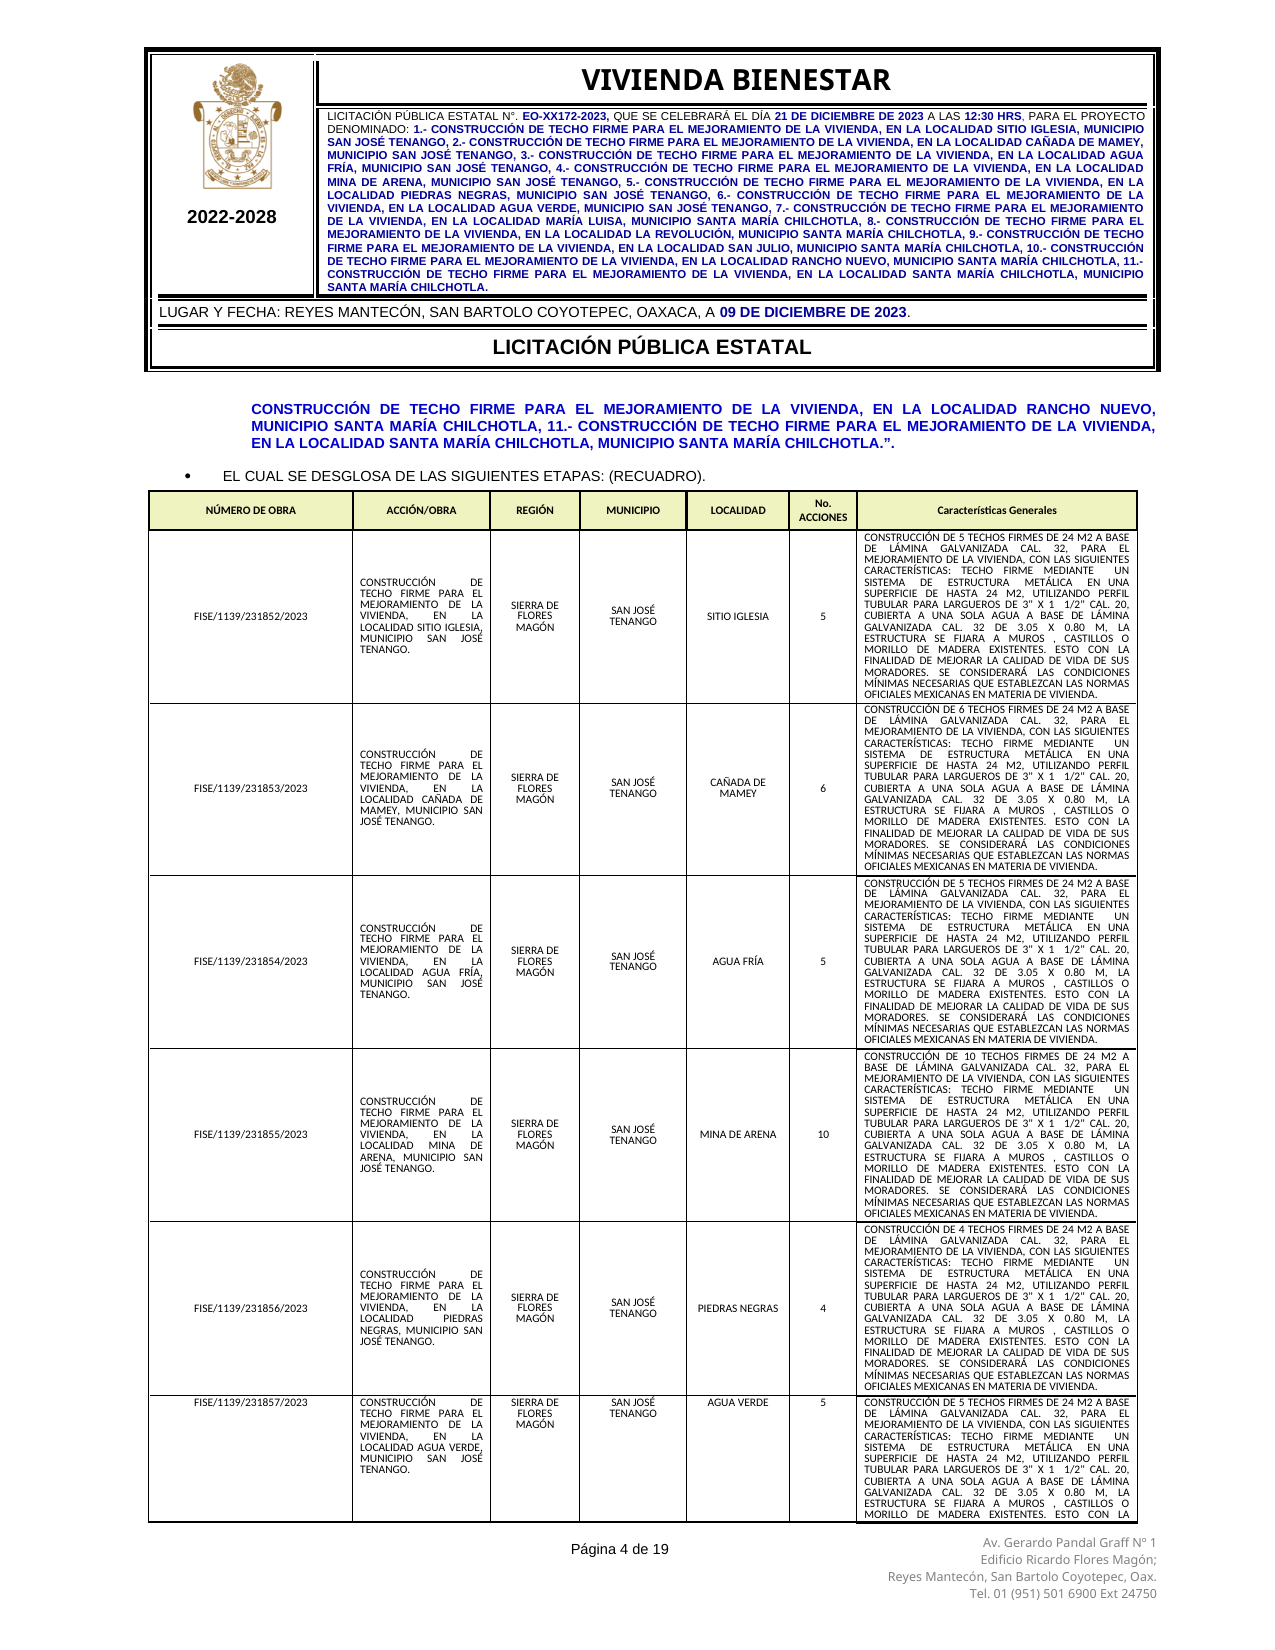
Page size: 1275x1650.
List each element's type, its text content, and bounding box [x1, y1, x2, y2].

table_header ACCIÓN/OBRA [354, 492, 489, 529]
table_cell FISE/1139/231855/2023 [149, 1048, 352, 1221]
table_header Características Generales [858, 492, 1136, 529]
table_cell 5 [790, 1396, 856, 1521]
table_header No. ACCIONES [790, 492, 856, 529]
table_cell CONSTRUCCIÓN DE TECHO FIRME PARA EL MEJORAMIENTO DE LA VIVIENDA, EN LA LOCALIDAD SITIO IGLESIA, MUNICIPIO SAN JOSÉ TENANGO. [353, 531, 490, 703]
table_cell SITIO IGLESIA [687, 531, 789, 703]
picture [187, 59, 285, 188]
table_cell CONSTRUCCIÓN DE 4 TECHOS FIRMES DE 24 M2 A BASE DE LÁMINA GALVANIZADA CAL. 32, PARA EL MEJORAMIENTO DE LA VIVIENDA, CON LAS SIGUIENTES CARACTERÍSTICAS: TECHO FIRME MEDIANTE UN SISTEMA DE ESTRUCTURA METÁLICA EN UNA SUPERFICIE DE HASTA 24 M2, UTILIZANDO PERFIL TUBULAR PARA LARGUEROS DE 3" X 1 1/2" CAL. 20, CUBIERTA A UNA SOLA AGUA A BASE DE LÁMINA GALVANIZADA CAL. 32 DE 3.05 X 0.80 M, LA ESTRUCTURA SE FIJARA A MUROS , CASTILLOS O MORILLO DE MADERA EXISTENTES. ESTO CON LA FINALIDAD DE MEJORAR LA CALIDAD DE VIDA DE SUS MORADORES. SE CONSIDERARÁ LAS CONDICIONES MÍNIMAS NECESARIAS QUE ESTABLEZCAN LAS NORMAS OFICIALES MEXICANAS EN MATERIA DE VIVIENDA. [857, 1221, 1137, 1394]
table_cell CONSTRUCCIÓN DE TECHO FIRME PARA EL MEJORAMIENTO DE LA VIVIENDA, EN LA LOCALIDAD AGUA VERDE, MUNICIPIO SAN JOSÉ TENANGO. [353, 1396, 490, 1521]
list EL CUAL SE DESGLOSA DE LAS SIGUIENTES ETAPAS: (RECUADRO). [185, 468, 1157, 485]
table_cell PIEDRAS NEGRAS [687, 1222, 789, 1394]
table_cell 6 [790, 704, 856, 875]
table_cell SAN JOSÉ TENANGO [580, 1396, 686, 1521]
table_cell SIERRA DE FLORES MAGÓN [491, 1222, 579, 1394]
table_cell SAN JOSÉ TENANGO [580, 1049, 686, 1221]
table_cell SIERRA DE FLORES MAGÓN [491, 1049, 579, 1221]
table_cell FISE/1139/231854/2023 [149, 875, 352, 1048]
table_cell 5 [790, 531, 856, 703]
table_cell MINA DE ARENA [687, 1049, 789, 1221]
table_header MUNICIPIO [581, 492, 685, 529]
table_cell AGUA FRÍA [687, 876, 789, 1048]
table_cell AGUA VERDE [687, 1396, 789, 1521]
table_cell 10 [790, 1049, 856, 1221]
table_cell FISE/1139/231856/2023 [149, 1221, 352, 1394]
table_header REGIÓN [491, 492, 579, 529]
table_cell SAN JOSÉ TENANGO [580, 704, 686, 875]
table_cell FISE/1139/231857/2023 [149, 1395, 352, 1521]
table_cell SIERRA DE FLORES MAGÓN [491, 531, 579, 703]
table_cell 4 [790, 1222, 856, 1394]
table_header LOCALIDAD [688, 492, 788, 529]
table_cell CONSTRUCCIÓN DE 6 TECHOS FIRMES DE 24 M2 A BASE DE LÁMINA GALVANIZADA CAL. 32, PARA EL MEJORAMIENTO DE LA VIVIENDA, CON LAS SIGUIENTES CARACTERÍSTICAS: TECHO FIRME MEDIANTE UN SISTEMA DE ESTRUCTURA METÁLICA EN UNA SUPERFICIE DE HASTA 24 M2, UTILIZANDO PERFIL TUBULAR PARA LARGUEROS DE 3" X 1 1/2" CAL. 20, CUBIERTA A UNA SOLA AGUA A BASE DE LÁMINA GALVANIZADA CAL. 32 DE 3.05 X 0.80 M, LA ESTRUCTURA SE FIJARA A MUROS , CASTILLOS O MORILLO DE MADERA EXISTENTES. ESTO CON LA FINALIDAD DE MEJORAR LA CALIDAD DE VIDA DE SUS MORADORES. SE CONSIDERARÁ LAS CONDICIONES MÍNIMAS NECESARIAS QUE ESTABLEZCAN LAS NORMAS OFICIALES MEXICANAS EN MATERIA DE VIVIENDA. [857, 703, 1137, 875]
table_cell SAN JOSÉ TENANGO [580, 876, 686, 1048]
table_cell SIERRA DE FLORES MAGÓN [491, 704, 579, 875]
table_cell CONSTRUCCIÓN DE TECHO FIRME PARA EL MEJORAMIENTO DE LA VIVIENDA, EN LA LOCALIDAD CAÑADA DE MAMEY, MUNICIPIO SAN JOSÉ TENANGO. [353, 704, 490, 875]
table_cell CONSTRUCCIÓN DE TECHO FIRME PARA EL MEJORAMIENTO DE LA VIVIENDA, EN LA LOCALIDAD MINA DE ARENA, MUNICIPIO SAN JOSÉ TENANGO. [353, 1049, 490, 1221]
table_cell CONSTRUCCIÓN DE 10 TECHOS FIRMES DE 24 M2 A BASE DE LÁMINA GALVANIZADA CAL. 32, PARA EL MEJORAMIENTO DE LA VIVIENDA, CON LAS SIGUIENTES CARACTERÍSTICAS: TECHO FIRME MEDIANTE UN SISTEMA DE ESTRUCTURA METÁLICA EN UNA SUPERFICIE DE HASTA 24 M2, UTILIZANDO PERFIL TUBULAR PARA LARGUEROS DE 3" X 1 1/2" CAL. 20, CUBIERTA A UNA SOLA AGUA A BASE DE LÁMINA GALVANIZADA CAL. 32 DE 3.05 X 0.80 M, LA ESTRUCTURA SE FIJARA A MUROS , CASTILLOS O MORILLO DE MADERA EXISTENTES. ESTO CON LA FINALIDAD DE MEJORAR LA CALIDAD DE VIDA DE SUS MORADORES. SE CONSIDERARÁ LAS CONDICIONES MÍNIMAS NECESARIAS QUE ESTABLEZCAN LAS NORMAS OFICIALES MEXICANAS EN MATERIA DE VIVIENDA. [857, 1048, 1137, 1221]
table_header NÚMERO DE OBRA [150, 492, 352, 529]
table_cell CAÑADA DE MAMEY [687, 704, 789, 875]
table_cell SIERRA DE FLORES MAGÓN [491, 876, 579, 1048]
table_cell 5 [790, 876, 856, 1048]
table_cell SAN JOSÉ TENANGO [580, 1222, 686, 1394]
table_cell SIERRA DE FLORES MAGÓN [491, 1396, 579, 1521]
table_cell FISE/1139/231852/2023 [149, 531, 352, 703]
table_cell CONSTRUCCIÓN DE TECHO FIRME PARA EL MEJORAMIENTO DE LA VIVIENDA, EN LA LOCALIDAD PIEDRAS NEGRAS, MUNICIPIO SAN JOSÉ TENANGO. [353, 1222, 490, 1394]
table_cell SAN JOSÉ TENANGO [580, 531, 686, 703]
table_cell CONSTRUCCIÓN DE TECHO FIRME PARA EL MEJORAMIENTO DE LA VIVIENDA, EN LA LOCALIDAD AGUA FRÍA, MUNICIPIO SAN JOSÉ TENANGO. [353, 876, 490, 1048]
table_cell FISE/1139/231853/2023 [149, 703, 352, 875]
